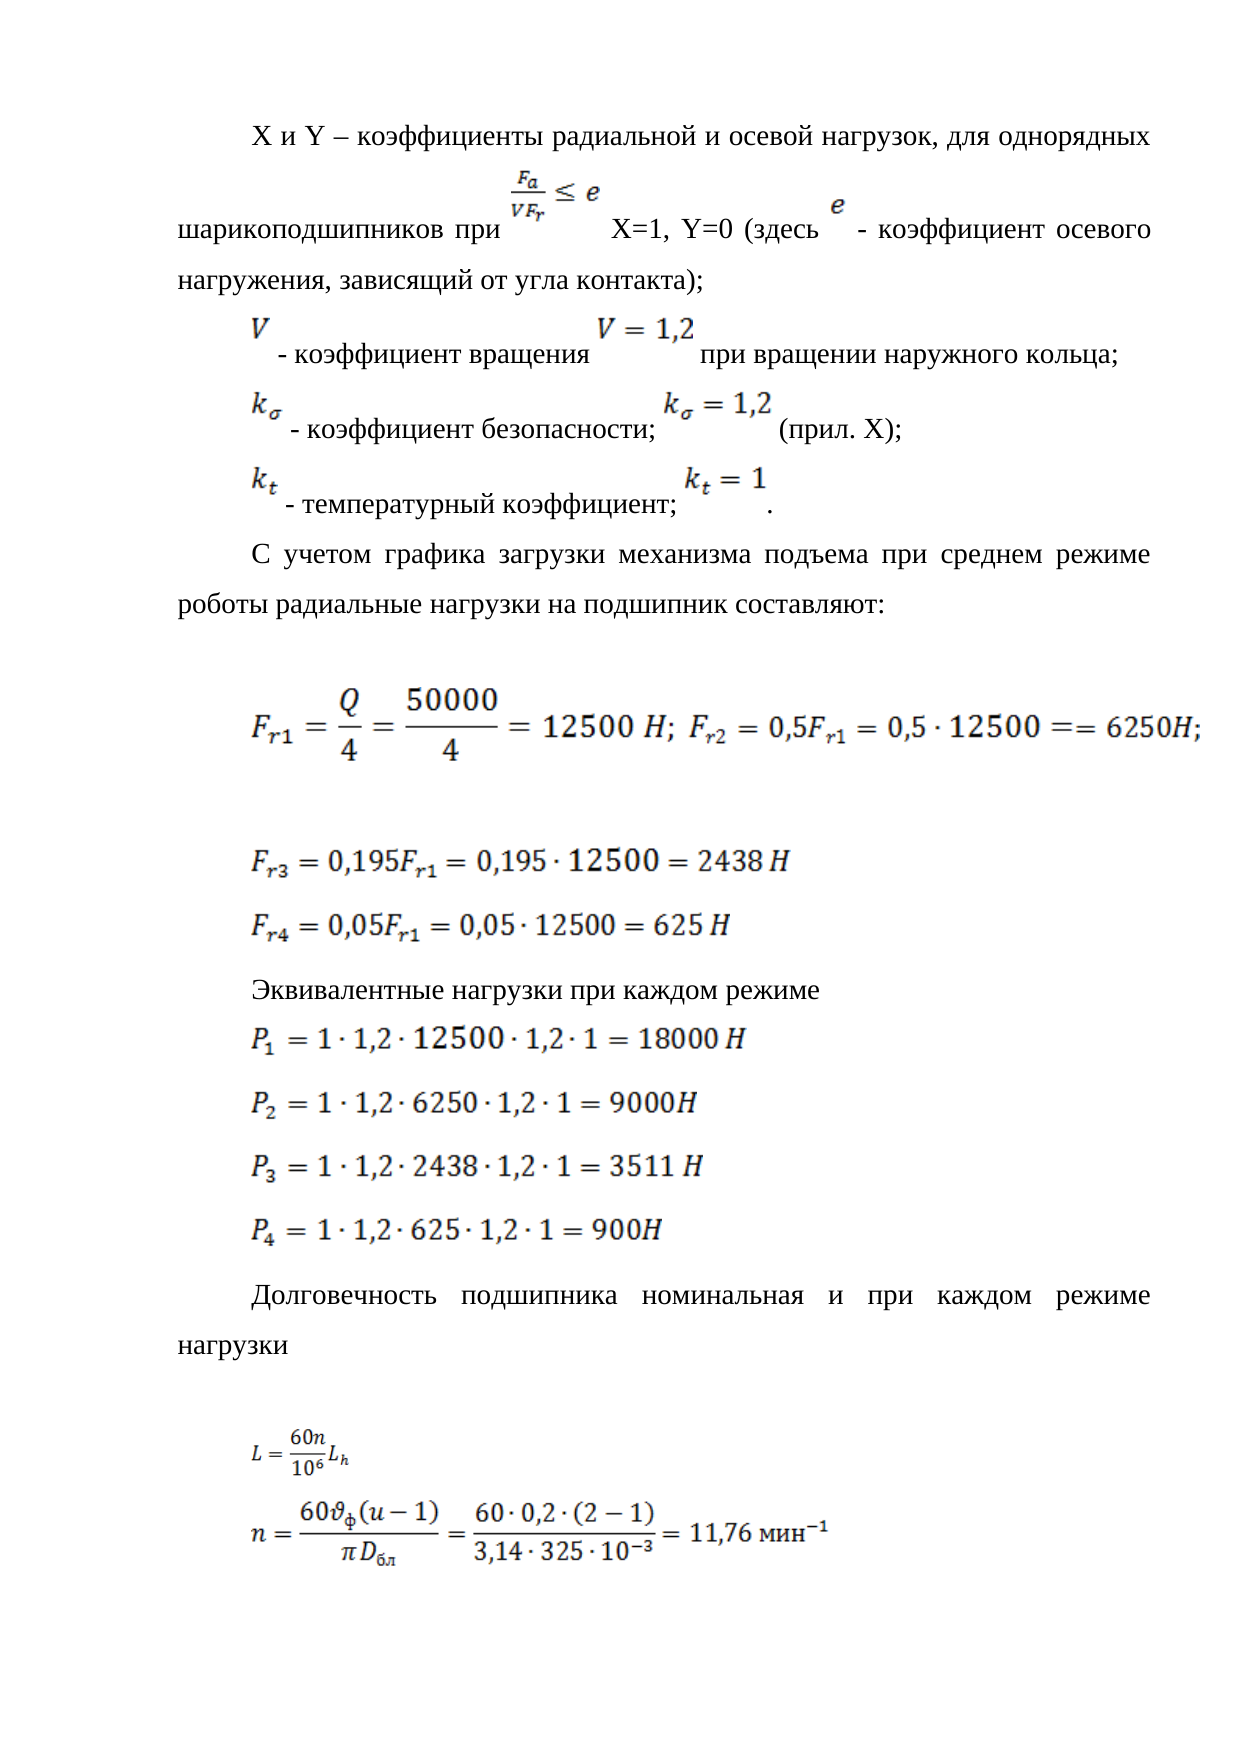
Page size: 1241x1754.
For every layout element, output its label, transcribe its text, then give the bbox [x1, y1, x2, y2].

picture [663, 386, 772, 439]
picture [511, 168, 600, 239]
picture [251, 844, 791, 897]
picture [251, 908, 730, 961]
picture [251, 1149, 703, 1202]
picture [251, 386, 283, 439]
picture [251, 1086, 697, 1138]
picture [251, 312, 270, 364]
picture [597, 312, 693, 364]
picture [251, 1213, 662, 1265]
picture [251, 1499, 831, 1583]
text Эквивалентные нагрузки при каждом режиме [177, 972, 1152, 1006]
text Долговечность подшипника номинальная и при каждом режиме нагрузки [177, 1277, 1152, 1361]
text - коэффициент вращения при вращении наружного кольца; [177, 312, 1152, 370]
text - коэффициент безопасности; (прил. Х); [177, 387, 1152, 445]
text X и Y – коэффициенты радиальной и осевой нагрузок, для однорядных шарикоподшипников при X=1, Y=0 (здесь - коэффициент осевого нагружения, зависящий от угла контакта); [177, 118, 1152, 295]
text С учетом графика загрузки механизма подъема при среднем режиме роботы радиальные нагрузки на подшипник составляют: [177, 536, 1152, 620]
picture [251, 461, 278, 514]
picture [684, 461, 767, 514]
picture [251, 687, 1200, 783]
picture [830, 187, 847, 239]
picture [251, 1022, 747, 1074]
picture [251, 1427, 350, 1488]
text - температурный коэффициент; . [177, 462, 1152, 519]
